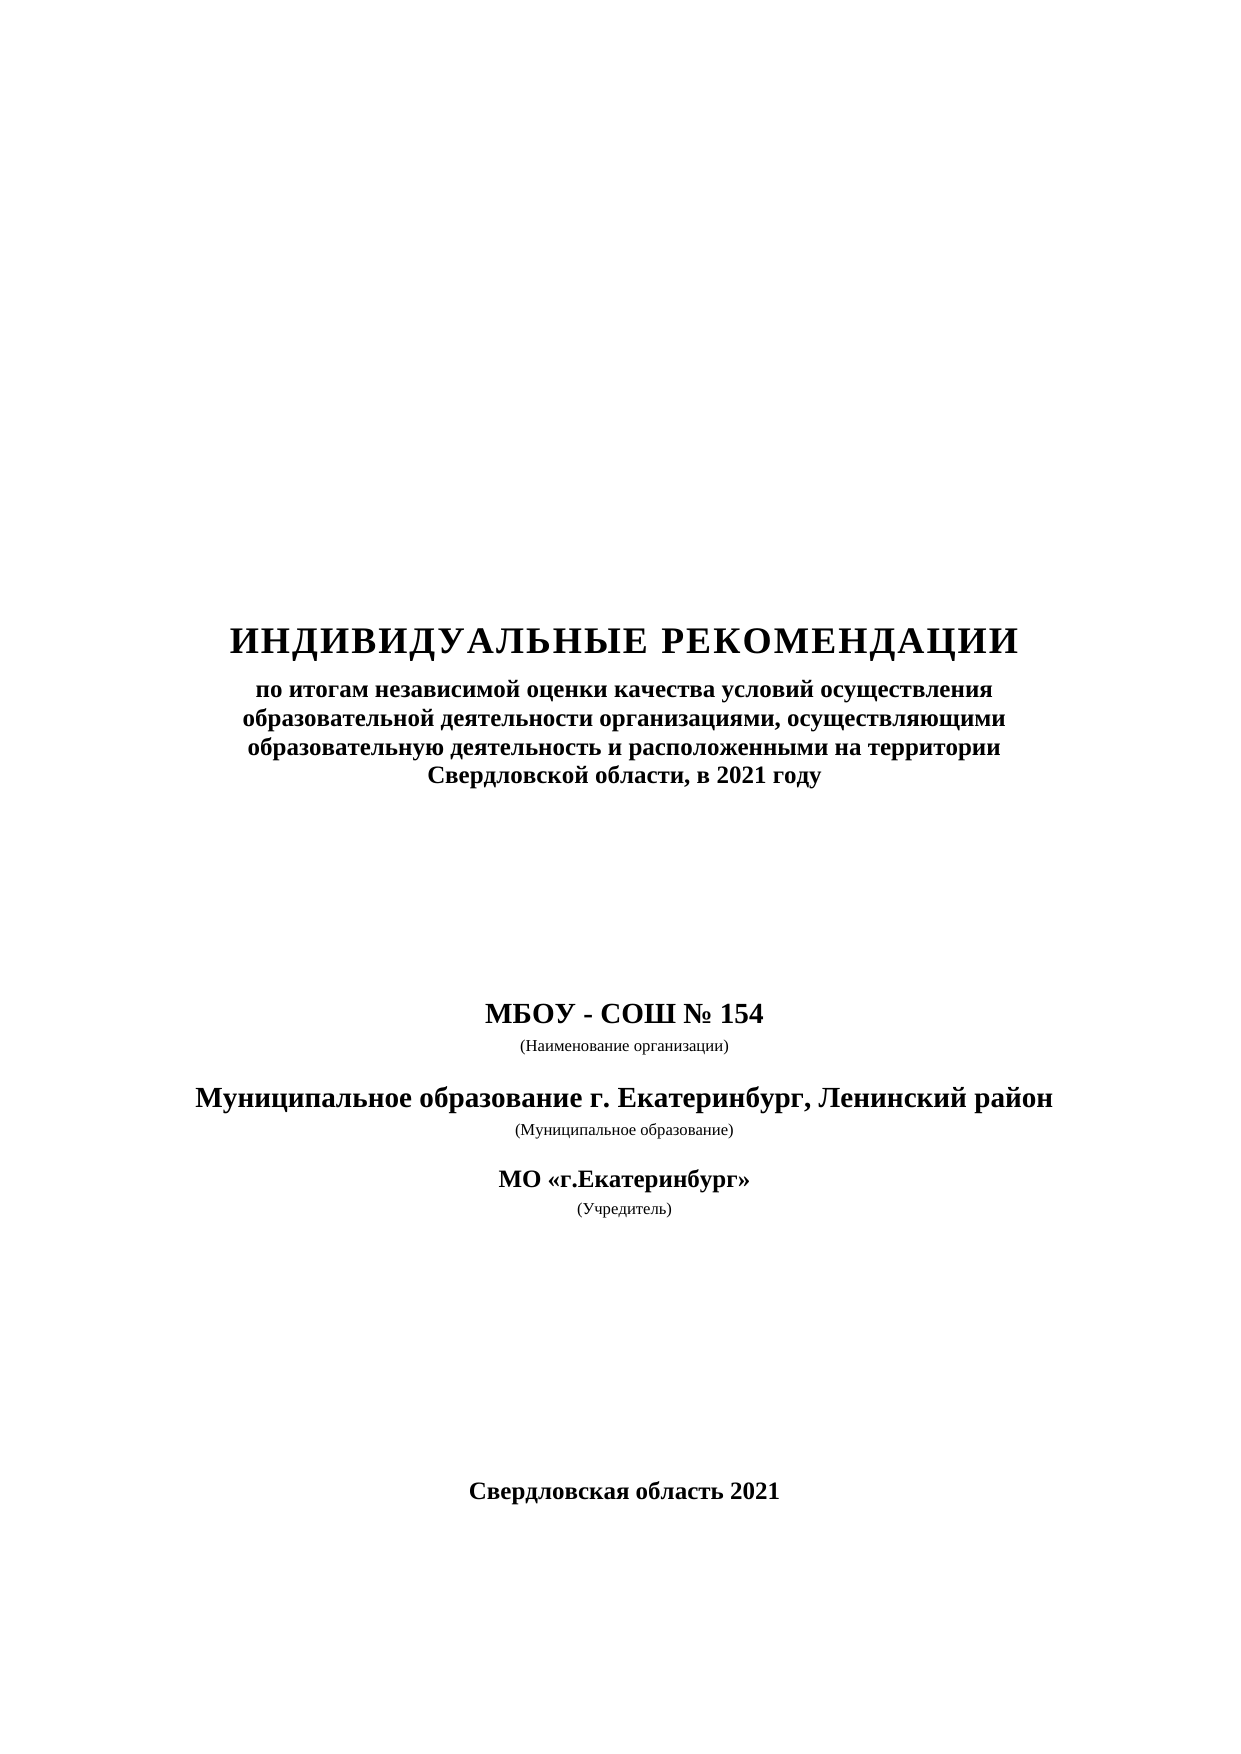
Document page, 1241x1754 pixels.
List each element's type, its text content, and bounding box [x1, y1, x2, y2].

text Свердловская область 2021 [177, 1476, 1071, 1505]
text МБОУ - СОШ № 154 [177, 996, 1071, 1030]
text (Учредитель) [177, 1199, 1071, 1218]
text Муниципальное образование г. Екатеринбург, Ленинский район [177, 1080, 1071, 1114]
text (Наименование организации) [177, 1036, 1071, 1055]
text МО «г.Екатеринбург» [177, 1164, 1071, 1193]
text (Муниципальное образование) [177, 1120, 1071, 1139]
text ИНДИВИДУАЛЬНЫЕ РЕКОМЕНДАЦИИ [177, 619, 1071, 662]
text по итогам независимой оценки качества условий осуществления образовательной деятельности организациями, осуществляющими образовательную деятельность и расположенными на территории Свердловской области, в 2021 году [177, 674, 1071, 789]
